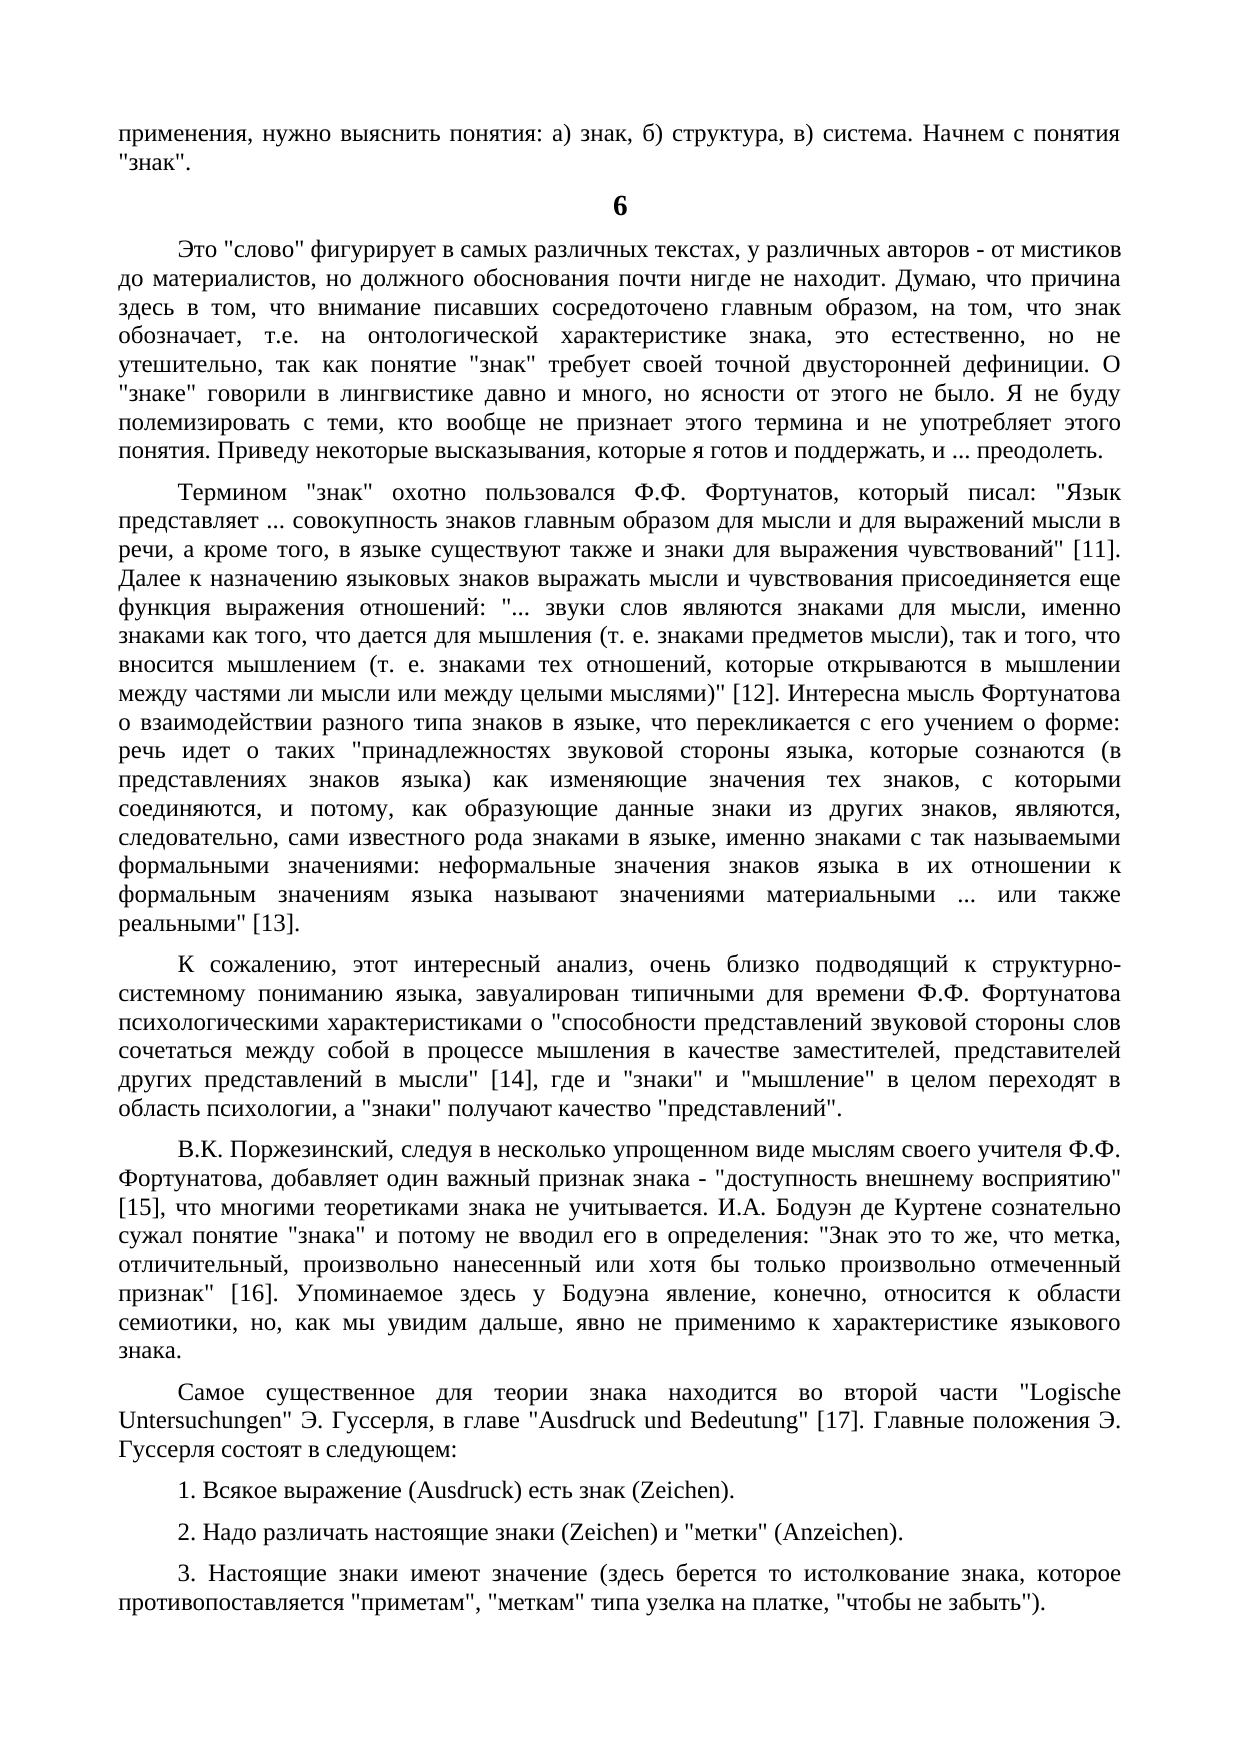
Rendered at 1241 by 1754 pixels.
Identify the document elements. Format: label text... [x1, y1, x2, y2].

text 3. Настоящие знаки имеют значение (здесь берется то истолкование знака, которое противопоставляется "приметам", "меткам" типа узелка на платке, "чтобы не забыть"). [118, 1558, 1122, 1615]
text 6 [118, 188, 1122, 222]
text Это "слово" фигурирует в самых различных текстах, у различных авторов - от мистиков до материалистов, но должного обоснования почти нигде не находит. Думаю, что причина здесь в том, что внимание писавших сосредоточено главным образом, на том, что знак обозначает, т.е. на онтологической характеристике знака, это естественно, но не утешительно, так как понятие "знак" требует своей точной двусторонней дефиниции. О "знаке" говорили в лингвистике давно и много, но ясности от этого не было. Я не буду полемизировать с теми, кто вообще не признает этого термина и не употребляет этого понятия. Приведу некоторые высказывания, которые я готов и поддержать, и ... преодолеть. [118, 234, 1122, 464]
text К сожалению, этот интересный анализ, очень близко подводящий к структурно-системному пониманию языка, завуалирован типичными для времени Ф.Ф. Фортунатова психологическими характеристиками о "способности представлений звуковой стороны слов сочетаться между собой в процессе мышления в качестве заместителей, представителей других представлений в мысли" [14], где и "знаки" и "мышление" в целом переходят в область психологии, а "знаки" получают качество "представлений". [118, 949, 1122, 1122]
text Самое существенное для теории знака находится во второй части "Logische Untersuchungen" Э. Гуссерля, в главе "Ausdruck und Bedeutung" [17]. Главные положения Э. Гуссерля состоят в следующем: [118, 1377, 1122, 1463]
text В.К. Поржезинский, следуя в несколько упрощенном виде мыслям своего учителя Ф.Ф. Фортунатова, добавляет один важный признак знака - "доступность внешнему восприятию" [15], что многими теоретиками знака не учитывается. И.А. Бодуэн де Куртене сознательно сужал понятие "знака" и потому не вводил его в определения: "Знак это то же, что метка, отличительный, произвольно нанесенный или хотя бы только произвольно отмеченный признак" [16]. Упоминаемое здесь у Бодуэна явление, конечно, относится к области семиотики, но, как мы увидим дальше, явно не применимо к характеристике языкового знака. [118, 1134, 1122, 1364]
text 2. Надо различать настоящие знаки (Zeichen) и "метки" (Anzeichen). [118, 1517, 1122, 1545]
text 1. Всякое выражение (Ausdruck) есть знак (Zeichen). [118, 1475, 1122, 1504]
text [118, 118, 1122, 176]
text Термином "знак" охотно пользовался Ф.Ф. Фортунатов, который писал: "Язык представляет ... совокупность знаков главным образом для мысли и для выражений мысли в речи, а кроме того, в языке существуют также и знаки для выражения чувствований" [11]. Далее к назначению языковых знаков выражать мысли и чувствования присоединяется еще функция выражения отношений: "... звуки слов являются знаками для мысли, именно знаками как того, что дается для мышления (т. е. знаками предметов мысли), так и того, что вносится мышлением (т. е. знаками тех отношений, которые открываются в мышлении между частями ли мысли или между целыми мыслями)" [12]. Интересна мысль Фортунатова о взаимодействии разного типа знаков в языке, что перекликается с его учением о форме: речь идет о таких "принадлежностях звуковой стороны языка, которые сознаются (в представлениях знаков языка) как изменяющие значения тех знаков, с которыми соединяются, и потому, как образующие данные знаки из других знаков, являются, следовательно, сами известного рода знаками в языке, именно знаками с так называемыми формальными значениями: неформальные значения знаков языка в их отношении к формальным значениям языка называют значениями материальными ... или также реальными" [13]. [118, 477, 1122, 937]
